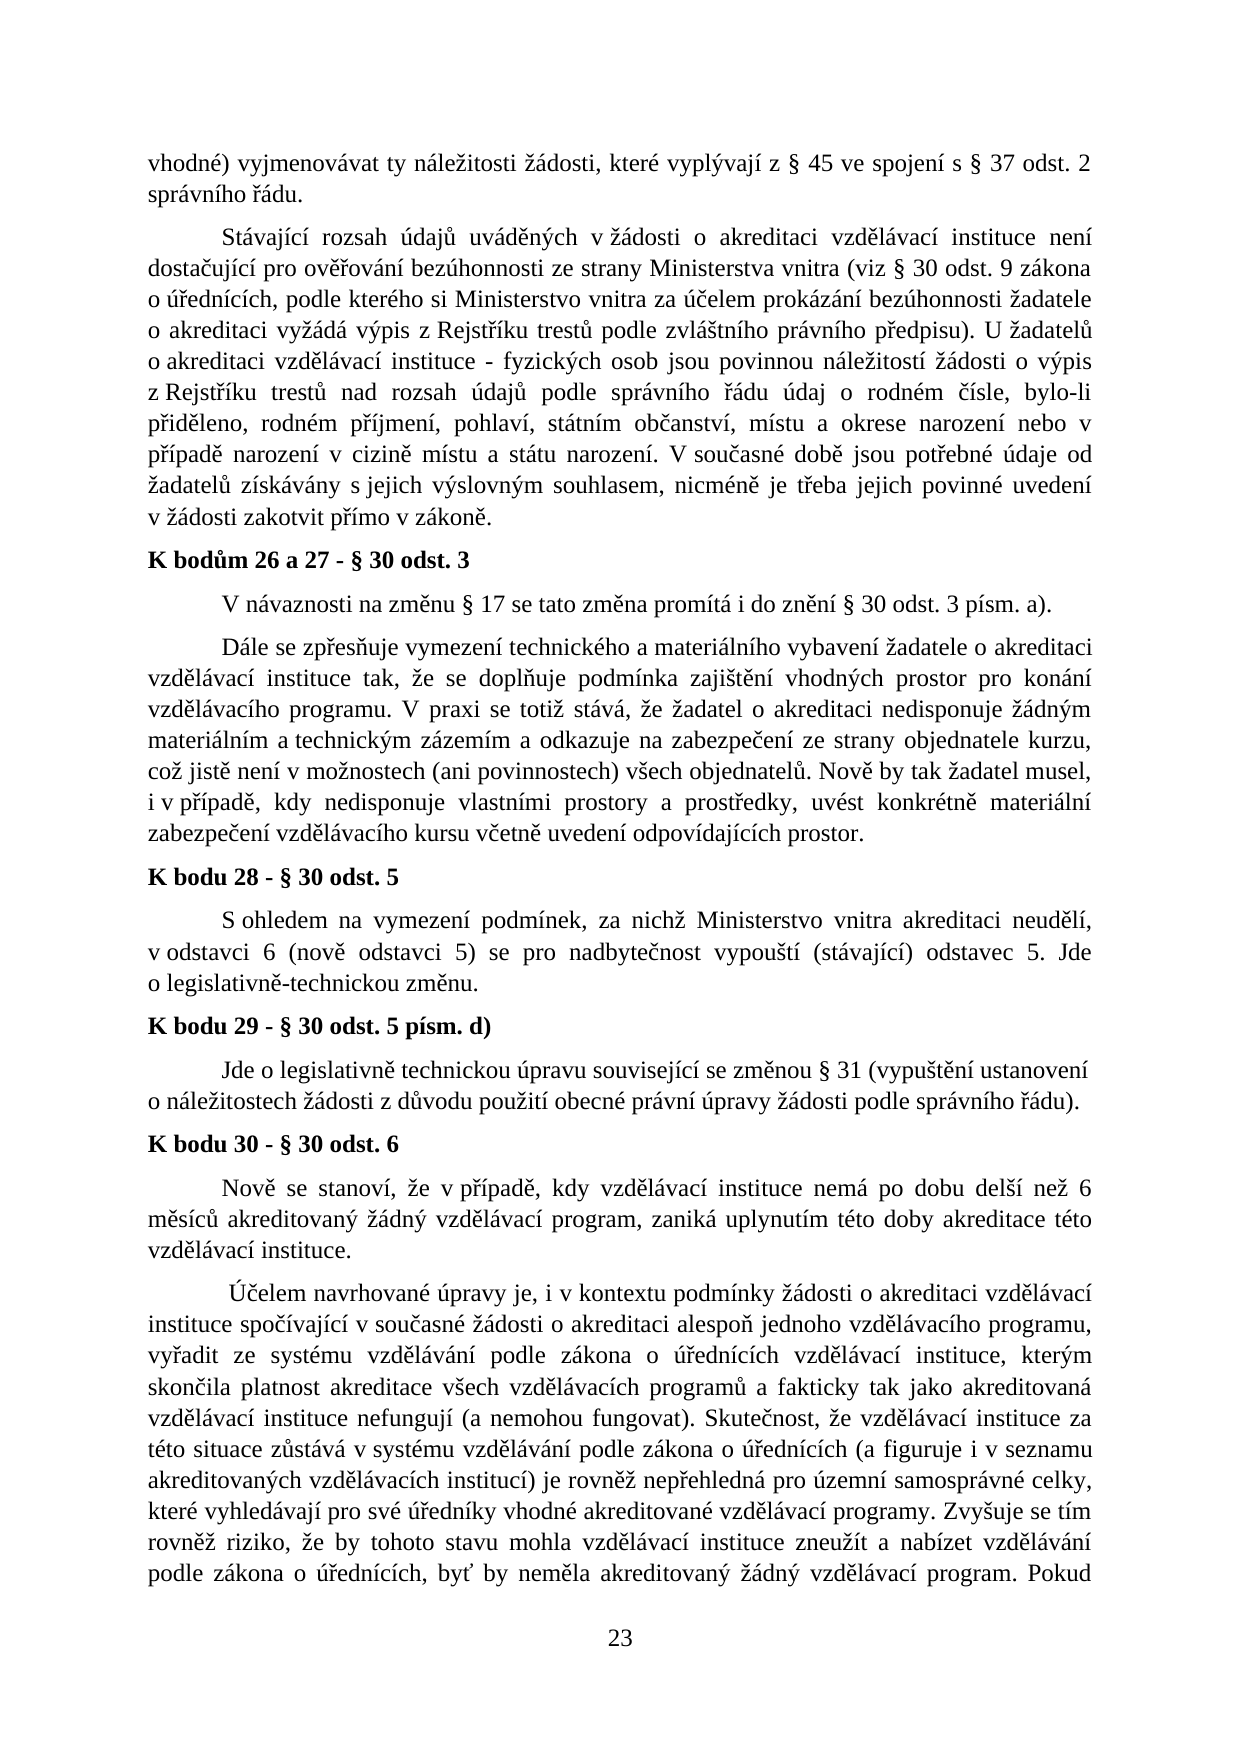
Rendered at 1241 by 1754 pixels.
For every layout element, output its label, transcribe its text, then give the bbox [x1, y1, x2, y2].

text K bodu 28 - § 30 odst. 5 [148, 862, 1093, 891]
text Stávající rozsah údajů uváděných v žádosti o akreditaci vzdělávací instituce není dostačující pro ověřování bezúhonnosti ze strany Ministerstva vnitra (viz § 30 odst. 9 zákona o úřednících, podle kterého si Ministerstvo vnitra za účelem prokázání bezúhonnosti žadatele o akreditaci vyžádá výpis z Rejstříku trestů podle zvláštního právního předpisu). U žadatelů o akreditaci vzdělávací instituce - fyzických osob jsou povinnou náležitostí žádosti o výpis z Rejstříku trestů nad rozsah údajů podle správního řádu údaj o rodném čísle, bylo-li přiděleno, rodném příjmení, pohlaví, státním občanství, místu a okrese narození nebo v případě narození v cizině místu a státu narození. V současné době jsou potřebné údaje od žadatelů získávány s jejich výslovným souhlasem, nicméně je třeba jejich povinné uvedení v žádosti zakotvit přímo v zákoně. [148, 222, 1093, 530]
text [148, 148, 1093, 207]
text Nově se stanoví, že v případě, kdy vzdělávací instituce nemá po dobu delší než 6 měsíců akreditovaný žádný vzdělávací program, zaniká uplynutím této doby akreditace této vzdělávací instituce. [148, 1173, 1093, 1264]
text K bodu 29 - § 30 odst. 5 písm. d) [148, 1011, 1093, 1040]
text V návaznosti na změnu § 17 se tato změna promítá i do znění § 30 odst. 3 písm. a). [148, 589, 1093, 617]
text K bodům 26 a 27 - § 30 odst. 3 [148, 545, 1093, 574]
text Jde o legislativně technickou úpravu související se změnou § 31 (vypuštění ustanovení o náležitostech žádosti z důvodu použití obecné právní úpravy žádosti podle správního řádu). [148, 1055, 1093, 1114]
text Dále se zpřesňuje vymezení technického a materiálního vybavení žadatele o akreditaci vzdělávací instituce tak, že se doplňuje podmínka zajištění vhodných prostor pro konání vzdělávacího programu. V praxi se totiž stává, že žadatel o akreditaci nedisponuje žádným materiálním a technickým zázemím a odkazuje na zabezpečení ze strany objednatele kurzu, což jistě není v možnostech (ani povinnostech) všech objednatelů. Nově by tak žadatel musel, i v případě, kdy nedisponuje vlastními prostory a prostředky, uvést konkrétně materiální zabezpečení vzdělávacího kursu včetně uvedení odpovídajících prostor. [148, 632, 1093, 847]
text S ohledem na vymezení podmínek, za nichž Ministerstvo vnitra akreditaci neudělí, v odstavci 6 (nově odstavci 5) se pro nadbytečnost vypouští (stávající) odstavec 5. Jde o legislativně-technickou změnu. [148, 906, 1093, 996]
text K bodu 30 - § 30 odst. 6 [148, 1129, 1093, 1158]
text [148, 1278, 1093, 1587]
